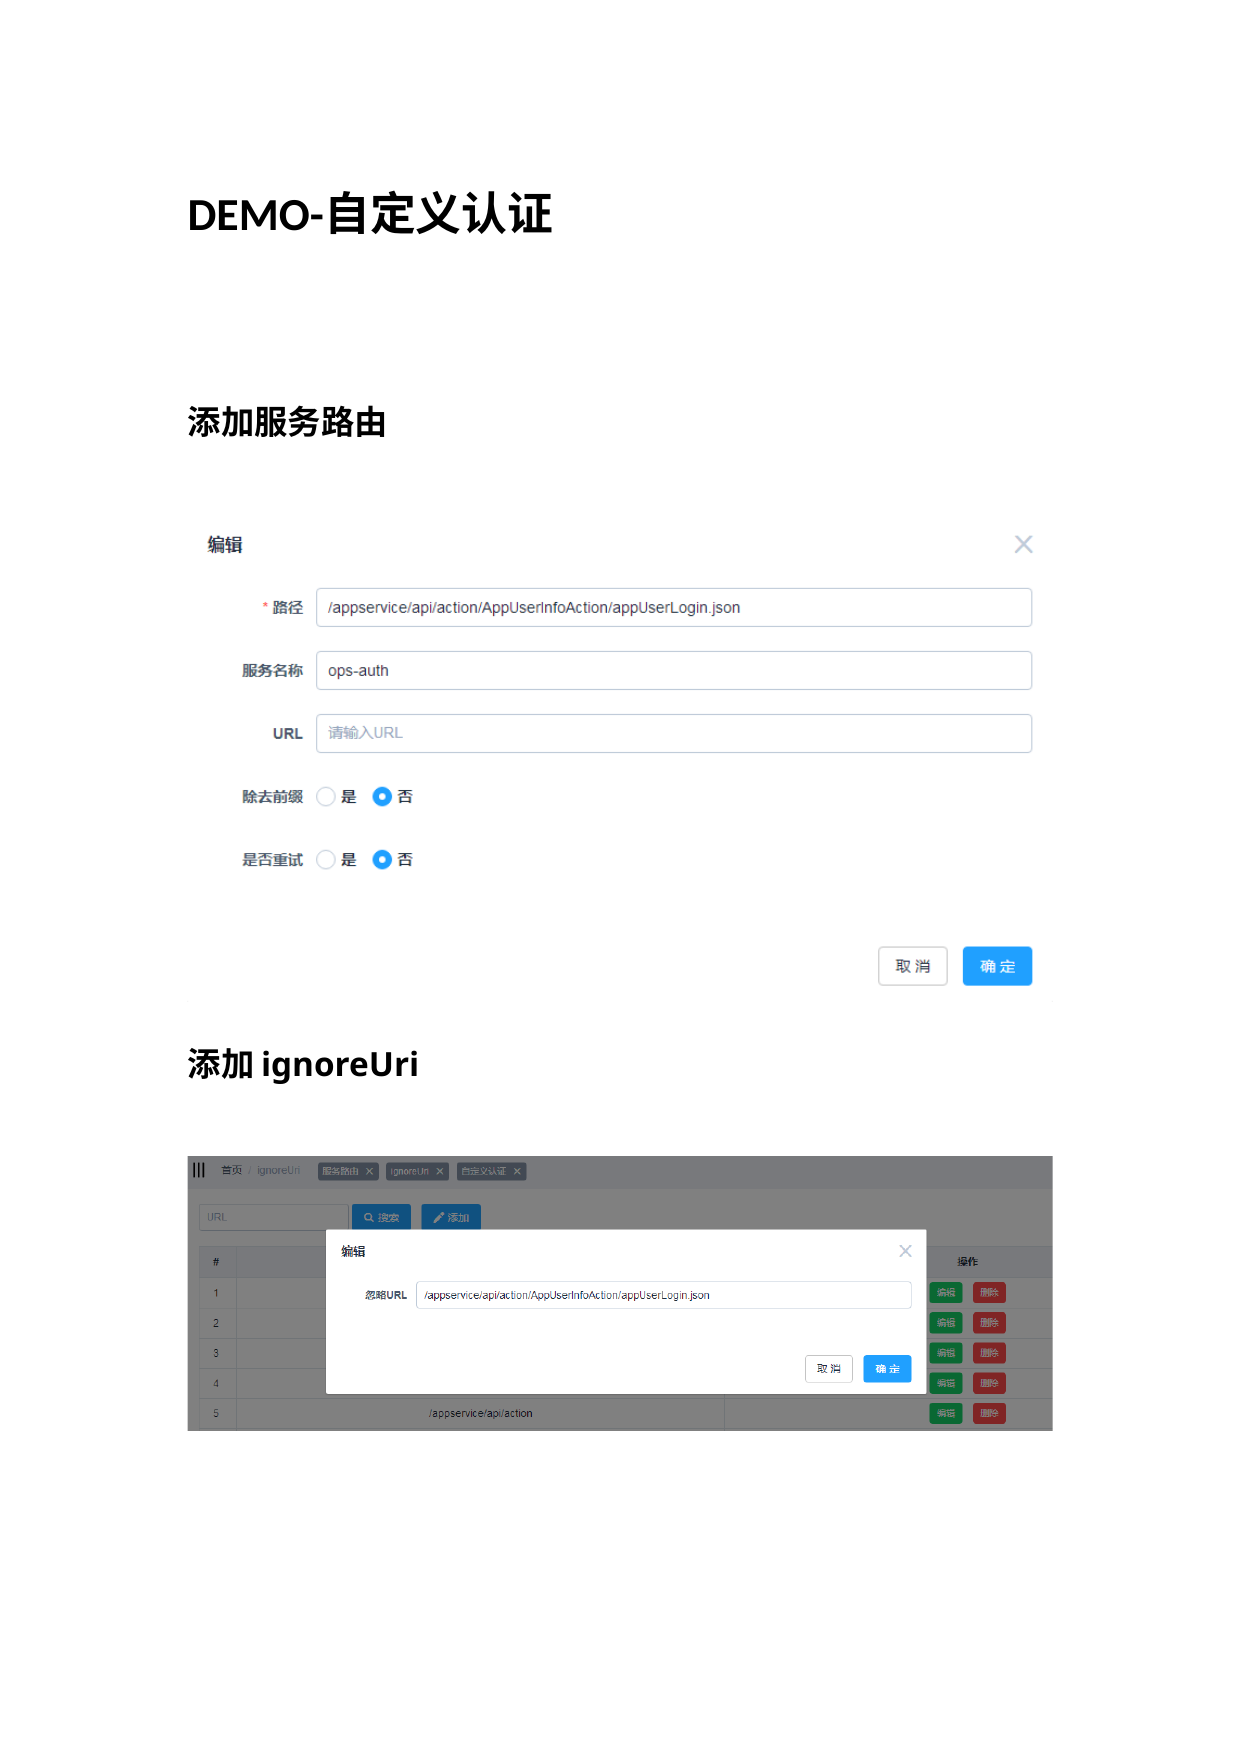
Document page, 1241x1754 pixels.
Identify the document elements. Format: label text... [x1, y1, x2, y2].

subtitle 添加服务路由 [187, 387, 1053, 452]
subtitle DEMO-自定义认证 [187, 162, 1053, 259]
picture [187, 1156, 1053, 1431]
subtitle 添加ignoreUri [187, 1029, 1053, 1094]
picture [187, 514, 1053, 1002]
